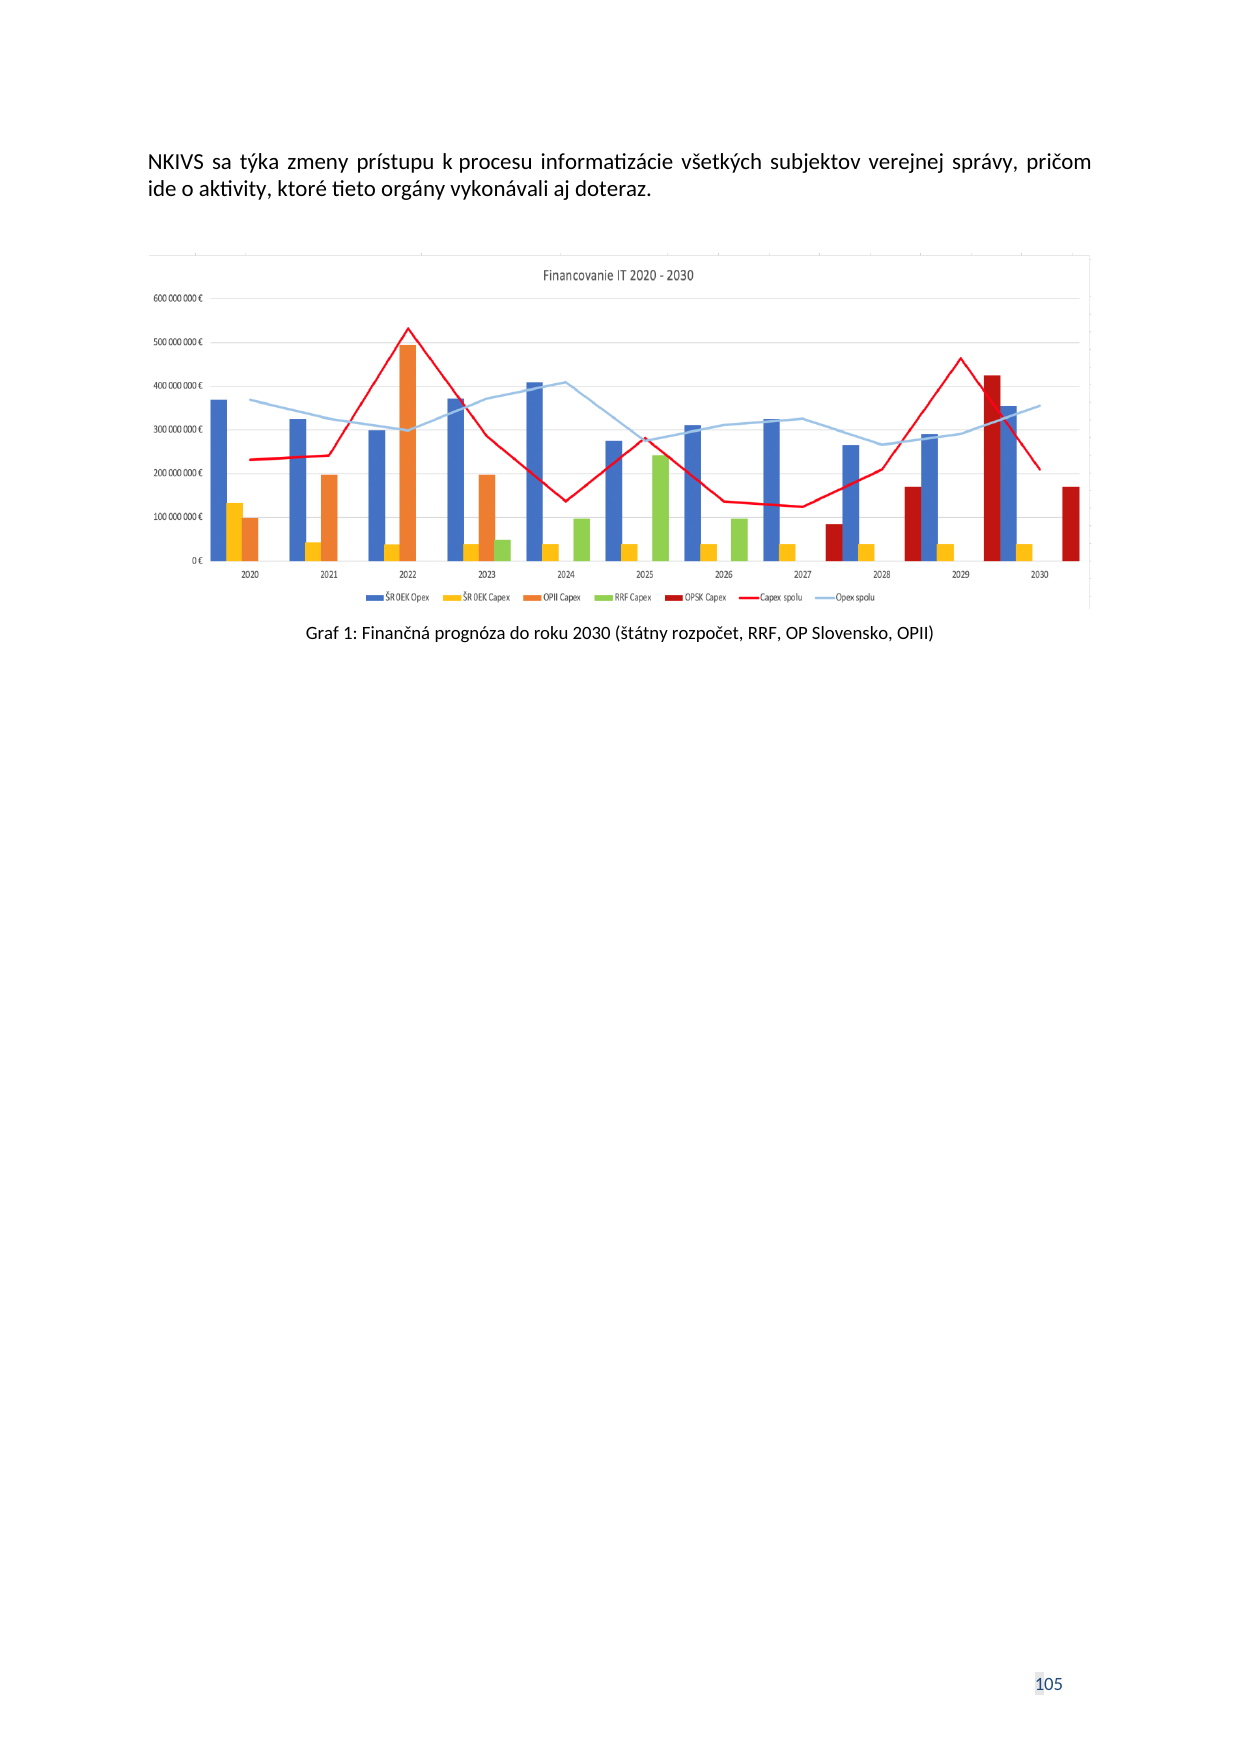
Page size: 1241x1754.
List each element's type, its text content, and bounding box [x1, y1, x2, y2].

picture [149, 253, 1092, 609]
text NKIVS sa týka zmeny prístupu k procesu informatizácie všetkých subjektov verejnej správy, pričom ide o aktivity, ktoré tieto orgány vykonávali aj doteraz. [148, 148, 1093, 202]
